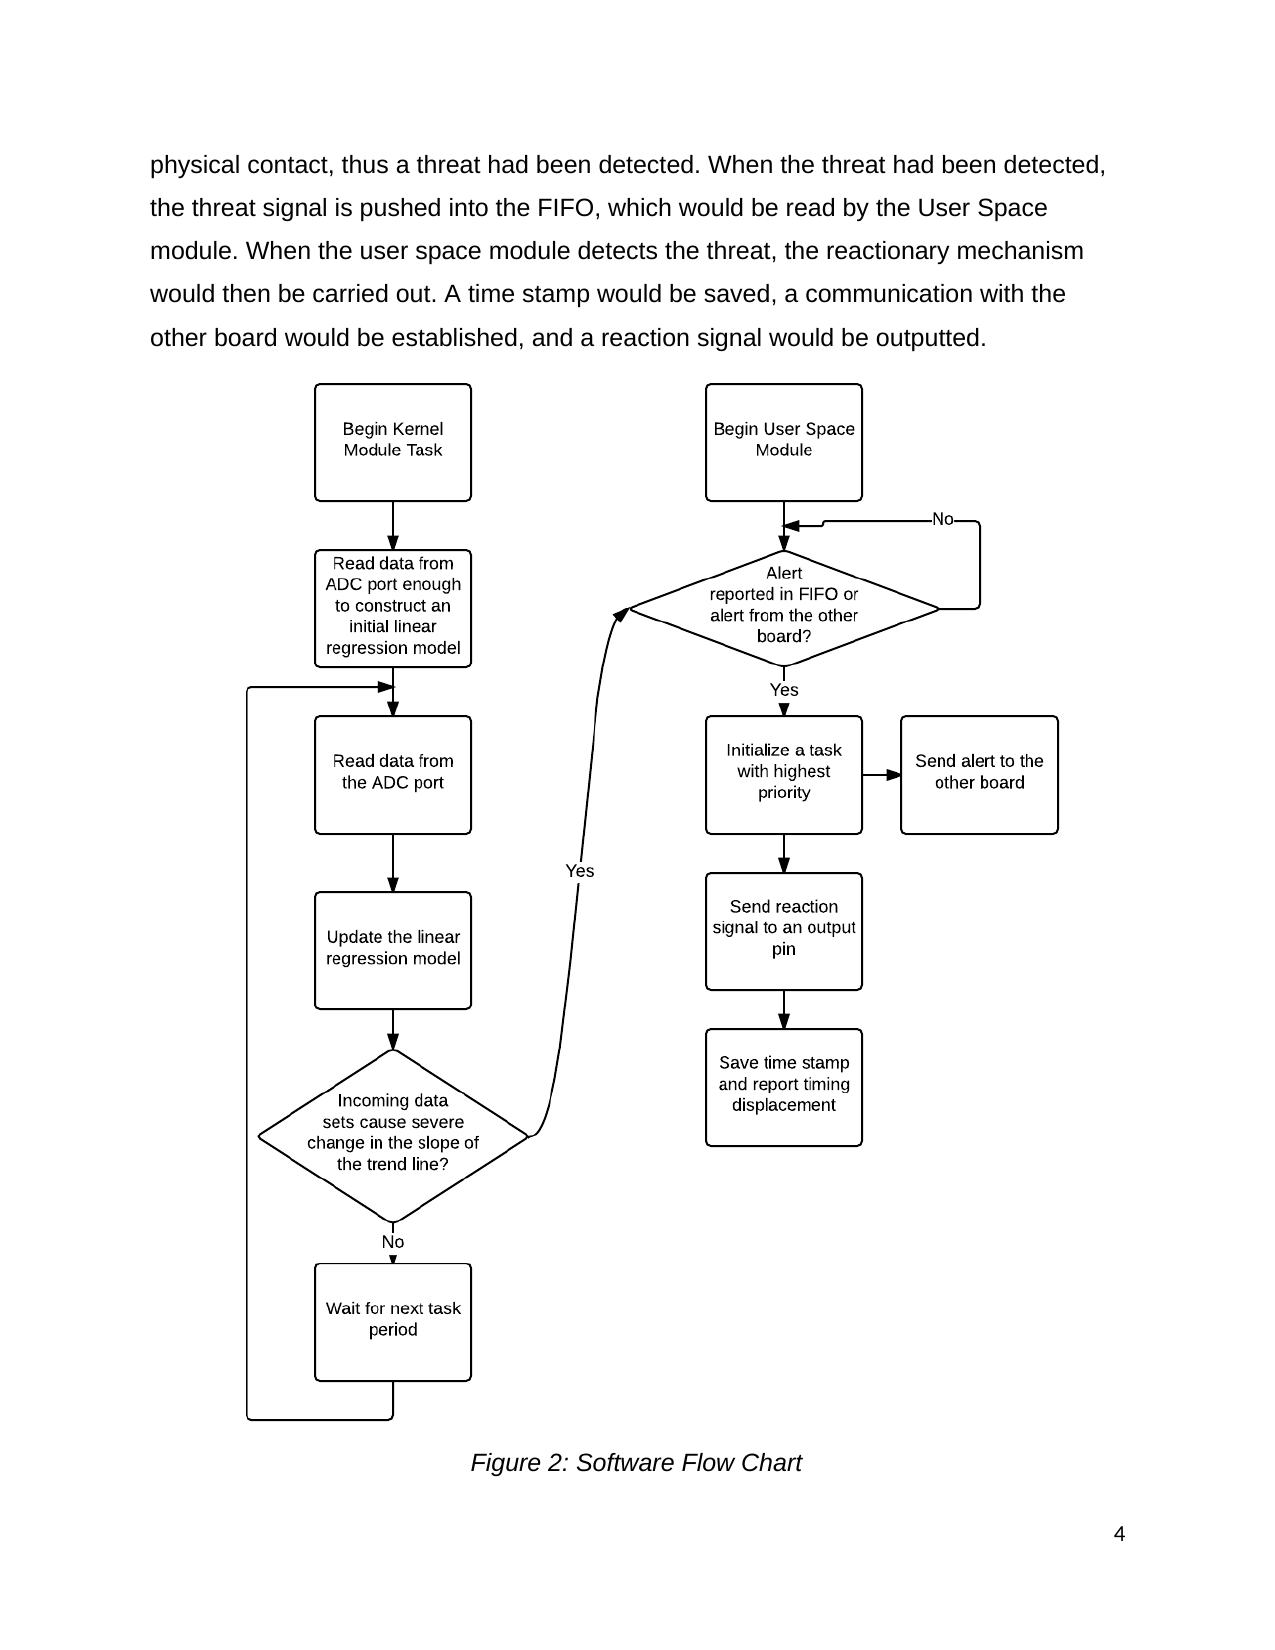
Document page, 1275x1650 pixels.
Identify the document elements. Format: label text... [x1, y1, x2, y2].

text Figure 2: Software Flow Chart [150, 1448, 1125, 1477]
picture [204, 365, 1071, 1435]
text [150, 150, 1125, 351]
